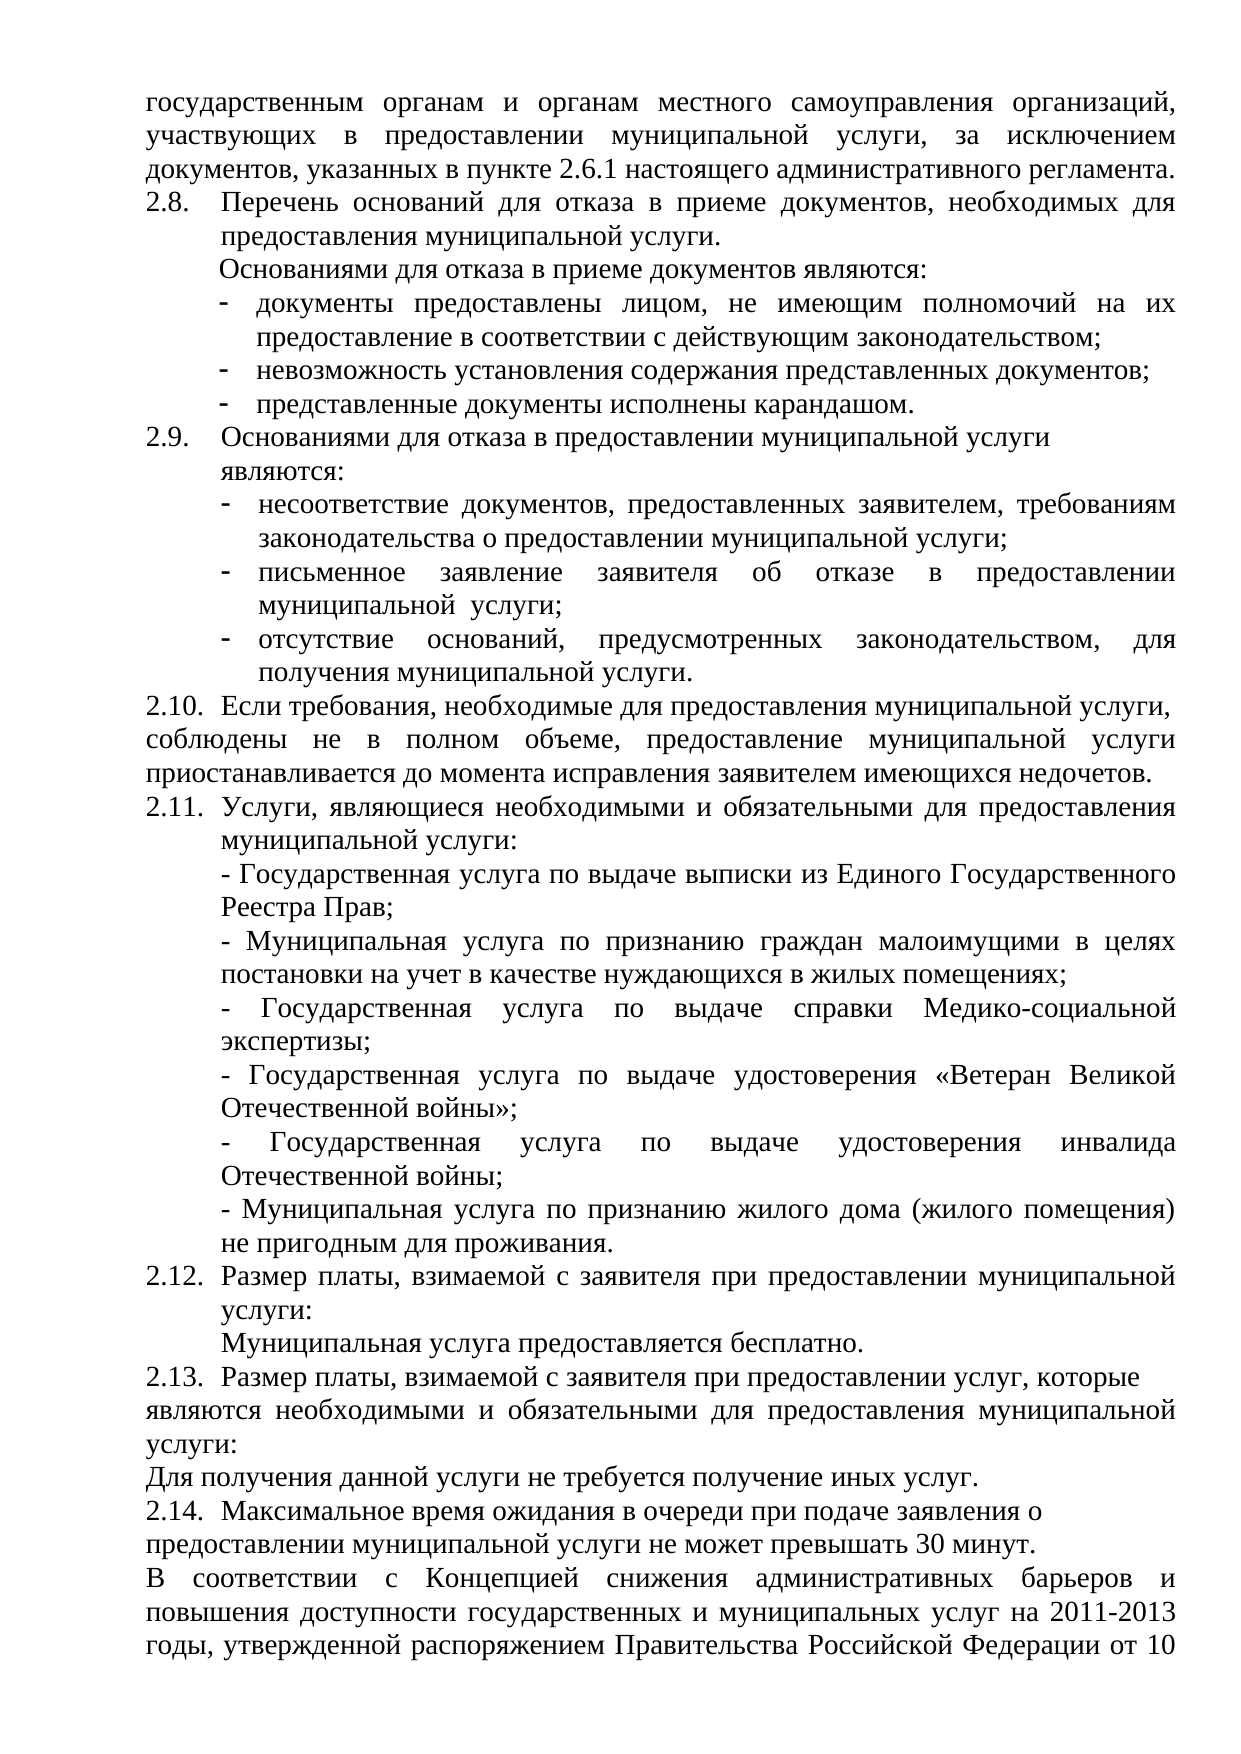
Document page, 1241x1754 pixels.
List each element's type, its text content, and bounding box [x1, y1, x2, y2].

text являются: [221, 453, 1177, 487]
list представленные документы исполнены карандашом. [218, 386, 1177, 419]
list Услуги, являющиеся необходимыми и обязательными для предоставления муниципальной услуги: [146, 789, 1177, 856]
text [146, 84, 1177, 184]
list Основаниями для отказа в предоставлении муниципальной услуги [146, 419, 1177, 453]
text являются необходимыми и обязательными для предоставления муниципальной услуги: [146, 1392, 1177, 1459]
list несоответствие документов, предоставленных заявителем, требованиям законодательства о предоставлении муниципальной услуги; [221, 487, 1177, 554]
list отсутствие оснований, предусмотренных законодательством, для получения муниципальной услуги. [221, 621, 1177, 688]
text - Муниципальная услуга по признанию граждан малоимущими в целях постановки на учет в качестве нуждающихся в жилых помещениях; [221, 923, 1177, 990]
list Размер платы, взимаемой с заявителя при предоставлении муниципальной услуги: [146, 1258, 1177, 1325]
text Муниципальная услуга предоставляется бесплатно. [221, 1325, 1177, 1359]
text Для получения данной услуги не требуется получение иных услуг. [146, 1459, 1177, 1493]
list Максимальное время ожидания в очереди при подаче заявления о [146, 1493, 1177, 1527]
list Перечень оснований для отказа в приеме документов, необходимых для предоставления муниципальной услуги. [146, 184, 1177, 251]
text соблюдены не в полном объеме, предоставление муниципальной услуги приостанавливается до момента исправления заявителем имеющихся недочетов. [146, 722, 1177, 789]
text Основаниями для отказа в приеме документов являются: [146, 251, 1177, 285]
text - Государственная услуга по выдаче удостоверения инвалида Отечественной войны; [221, 1124, 1177, 1191]
list невозможность установления содержания представленных документов; [218, 352, 1177, 386]
list письменное заявление заявителя об отказе в предоставлении муниципальной услуги; [221, 554, 1177, 621]
list документы предоставлены лицом, не имеющим полномочий на их предоставление в соответствии с действующим законодательством; [218, 285, 1177, 352]
text предоставлении муниципальной услуги не может превышать 30 минут. [146, 1527, 1177, 1560]
text - Государственная услуга по выдаче справки Медико-социальной экспертизы; [221, 990, 1177, 1057]
text - Муниципальная услуга по признанию жилого дома (жилого помещения) не пригодным для проживания. [221, 1191, 1177, 1258]
list Размер платы, взимаемой с заявителя при предоставлении услуг, которые [146, 1359, 1177, 1392]
list Если требования, необходимые для предоставления муниципальной услуги, [146, 688, 1177, 722]
text - Государственная услуга по выдаче удостоверения «Ветеран Великой Отечественной войны»; [221, 1057, 1177, 1124]
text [146, 1560, 1177, 1661]
text - Государственная услуга по выдаче выписки из Единого Государственного Реестра Прав; [221, 856, 1177, 923]
